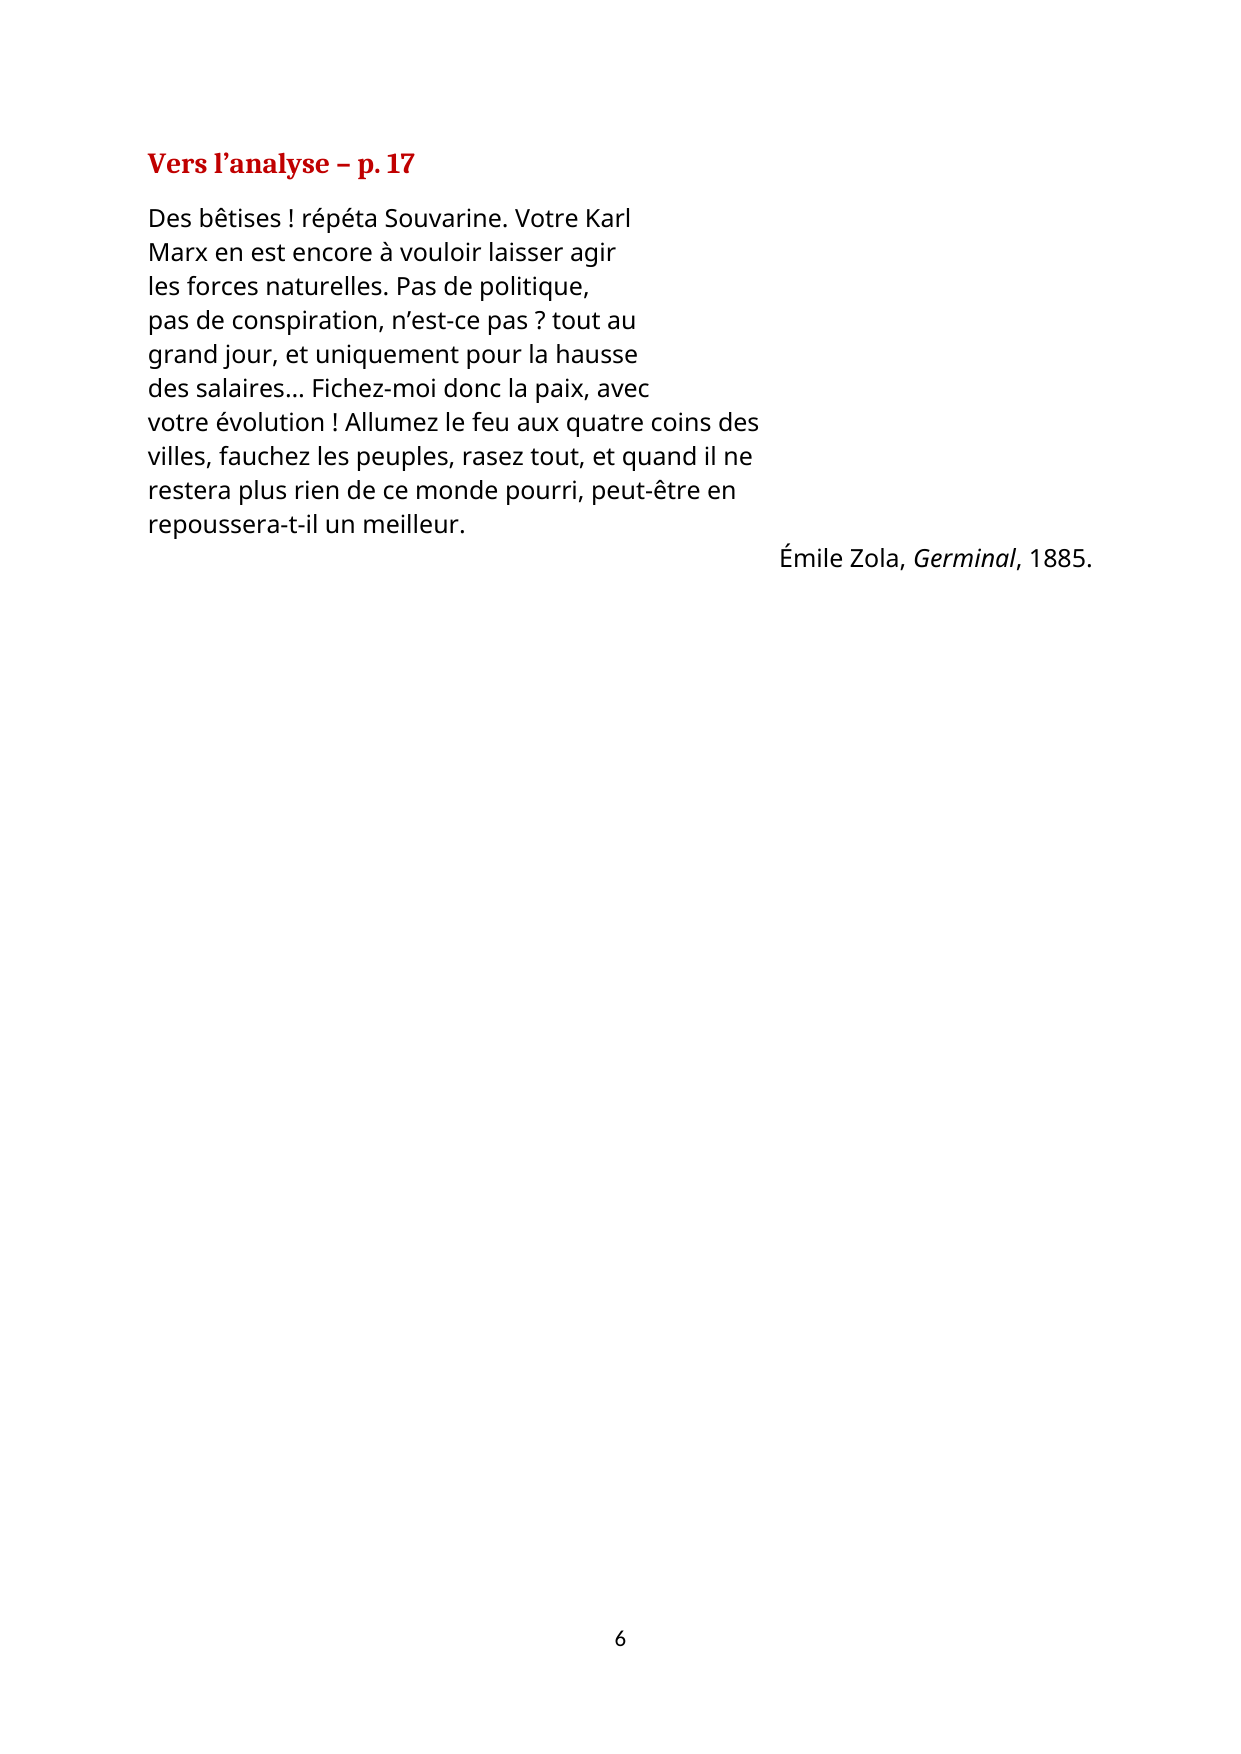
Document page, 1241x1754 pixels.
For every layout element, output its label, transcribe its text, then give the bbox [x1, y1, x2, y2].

text des salaires… Fichez-moi donc la paix, avec [148, 371, 1093, 405]
text Marx en est encore à vouloir laisser agir [148, 234, 1093, 268]
text villes, fauchez les peuples, rasez tout, et quand il ne [148, 439, 1093, 473]
text grand jour, et uniquement pour la hausse [148, 337, 1093, 371]
text les forces naturelles. Pas de politique, [148, 268, 1093, 303]
text Émile Zola, Germinal, 1885. [148, 541, 1093, 575]
text restera plus rien de ce monde pourri, peut-être en [148, 473, 1093, 507]
text Des bêtises ! répéta Souvarine. Votre Karl [148, 200, 1093, 234]
text repoussera-t-il un meilleur. [148, 507, 1093, 541]
text pas de conspiration, n’est-ce pas ? tout au [148, 303, 1093, 337]
text votre évolution ! Allumez le feu aux quatre coins des [148, 405, 1093, 439]
text Vers l’analyse – p. 17 [148, 148, 1093, 181]
